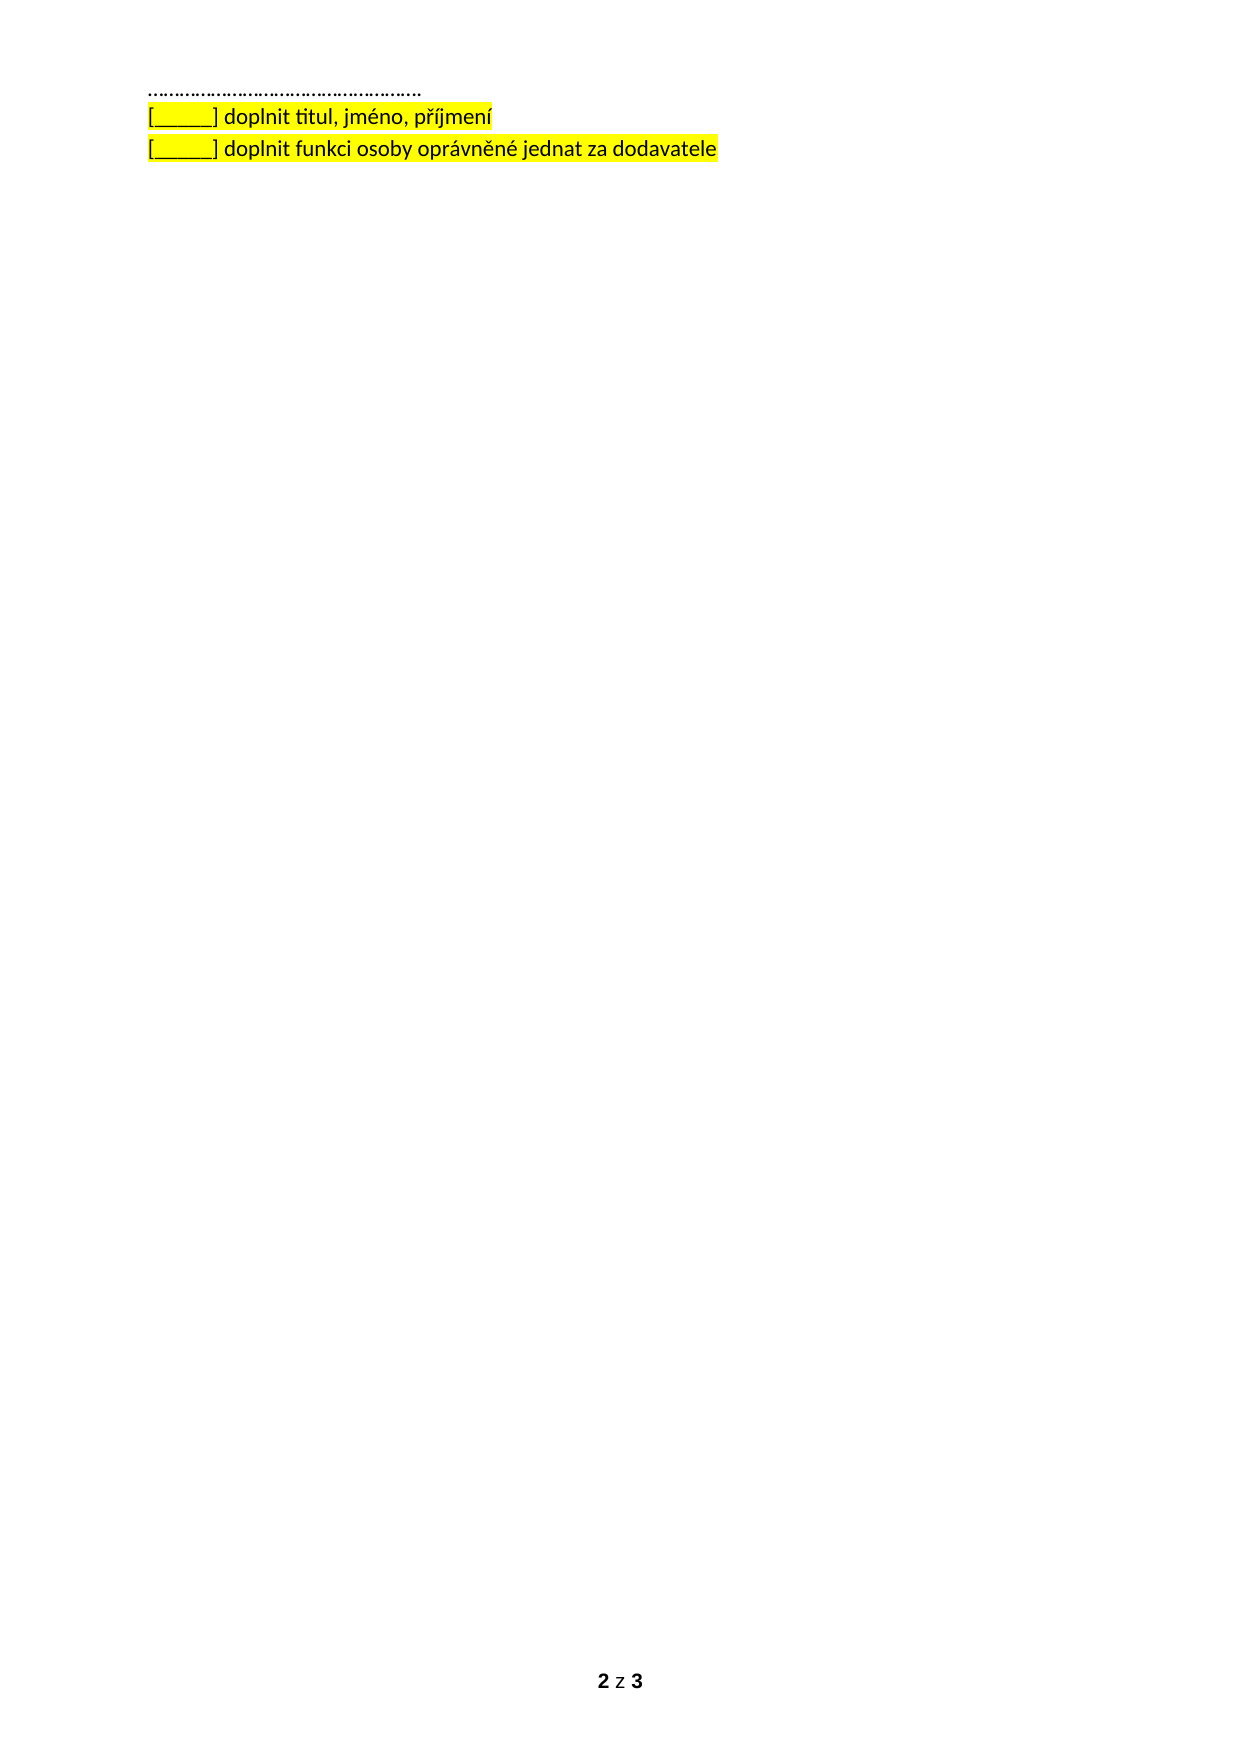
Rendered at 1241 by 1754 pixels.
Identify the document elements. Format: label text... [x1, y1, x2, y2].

text ……………………………………………. [148, 74, 1093, 102]
